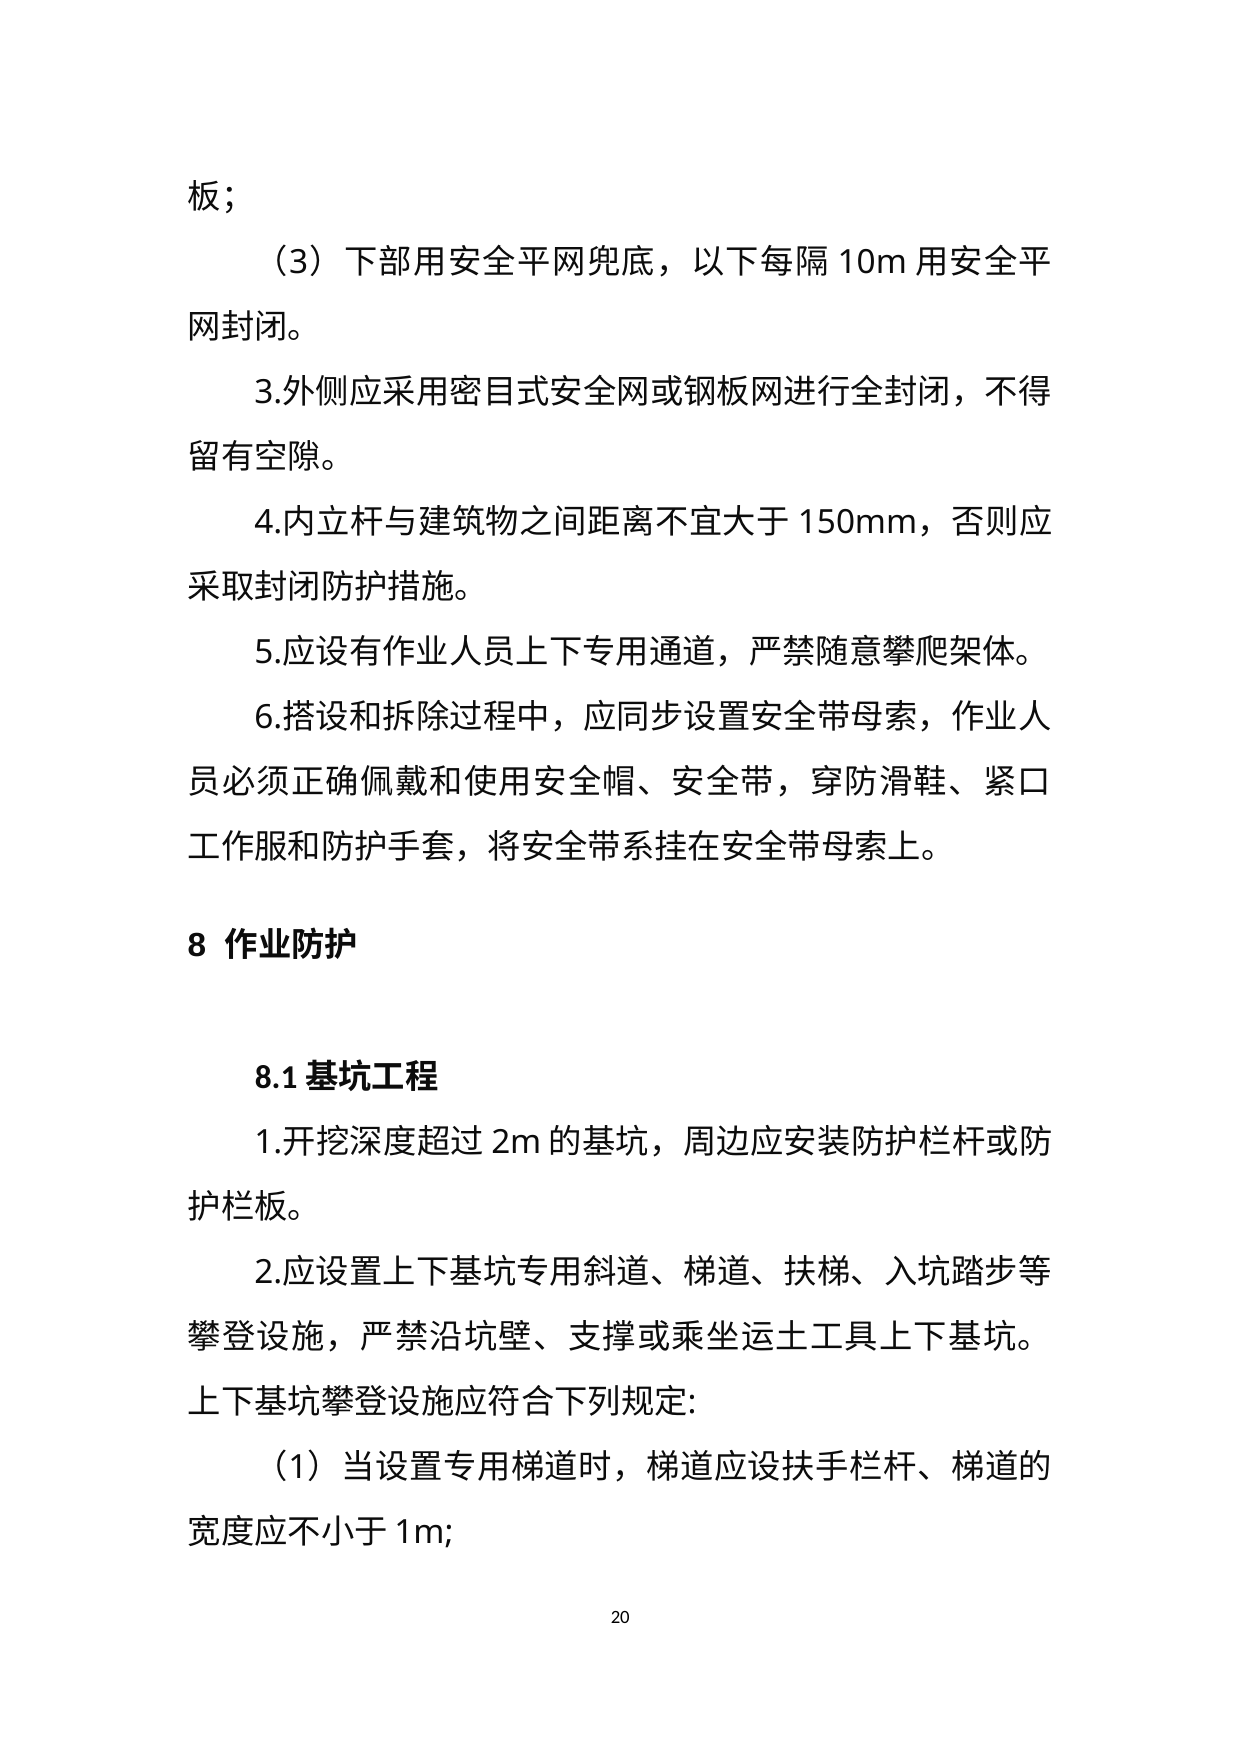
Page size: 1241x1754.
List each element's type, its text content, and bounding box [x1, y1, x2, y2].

text （3）下部用安全平网兜底，以下每隔10m用安全平网封闭。 [187, 227, 1053, 357]
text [187, 162, 1053, 227]
text 4.内立杆与建筑物之间距离不宜大于150mm，否则应采取封闭防护措施。 [187, 487, 1053, 617]
text （1）当设置专用梯道时，梯道应设扶手栏杆、梯道的宽度应不小于1m; [187, 1432, 1053, 1562]
text 1.开挖深度超过2m的基坑，周边应安装防护栏杆或防护栏板。 [187, 1107, 1053, 1237]
text 2.应设置上下基坑专用斜道、梯道、扶梯、入坑踏步等攀登设施，严禁沿坑壁、支撑或乘坐运土工具上下基坑。上下基坑攀登设施应符合下列规定: [187, 1237, 1053, 1432]
text 3.外侧应采用密目式安全网或钢板网进行全封闭，不得留有空隙。 [187, 357, 1053, 487]
text 5.应设有作业人员上下专用通道，严禁随意攀爬架体。 [187, 617, 1053, 682]
subtitle 8 作业防护 [187, 909, 1053, 974]
subtitle 8.1 基坑工程 [187, 1042, 1053, 1107]
text 6.搭设和拆除过程中，应同步设置安全带母索，作业人员必须正确佩戴和使用安全帽、安全带，穿防滑鞋、紧口工作服和防护手套，将安全带系挂在安全带母索上。 [187, 682, 1053, 877]
